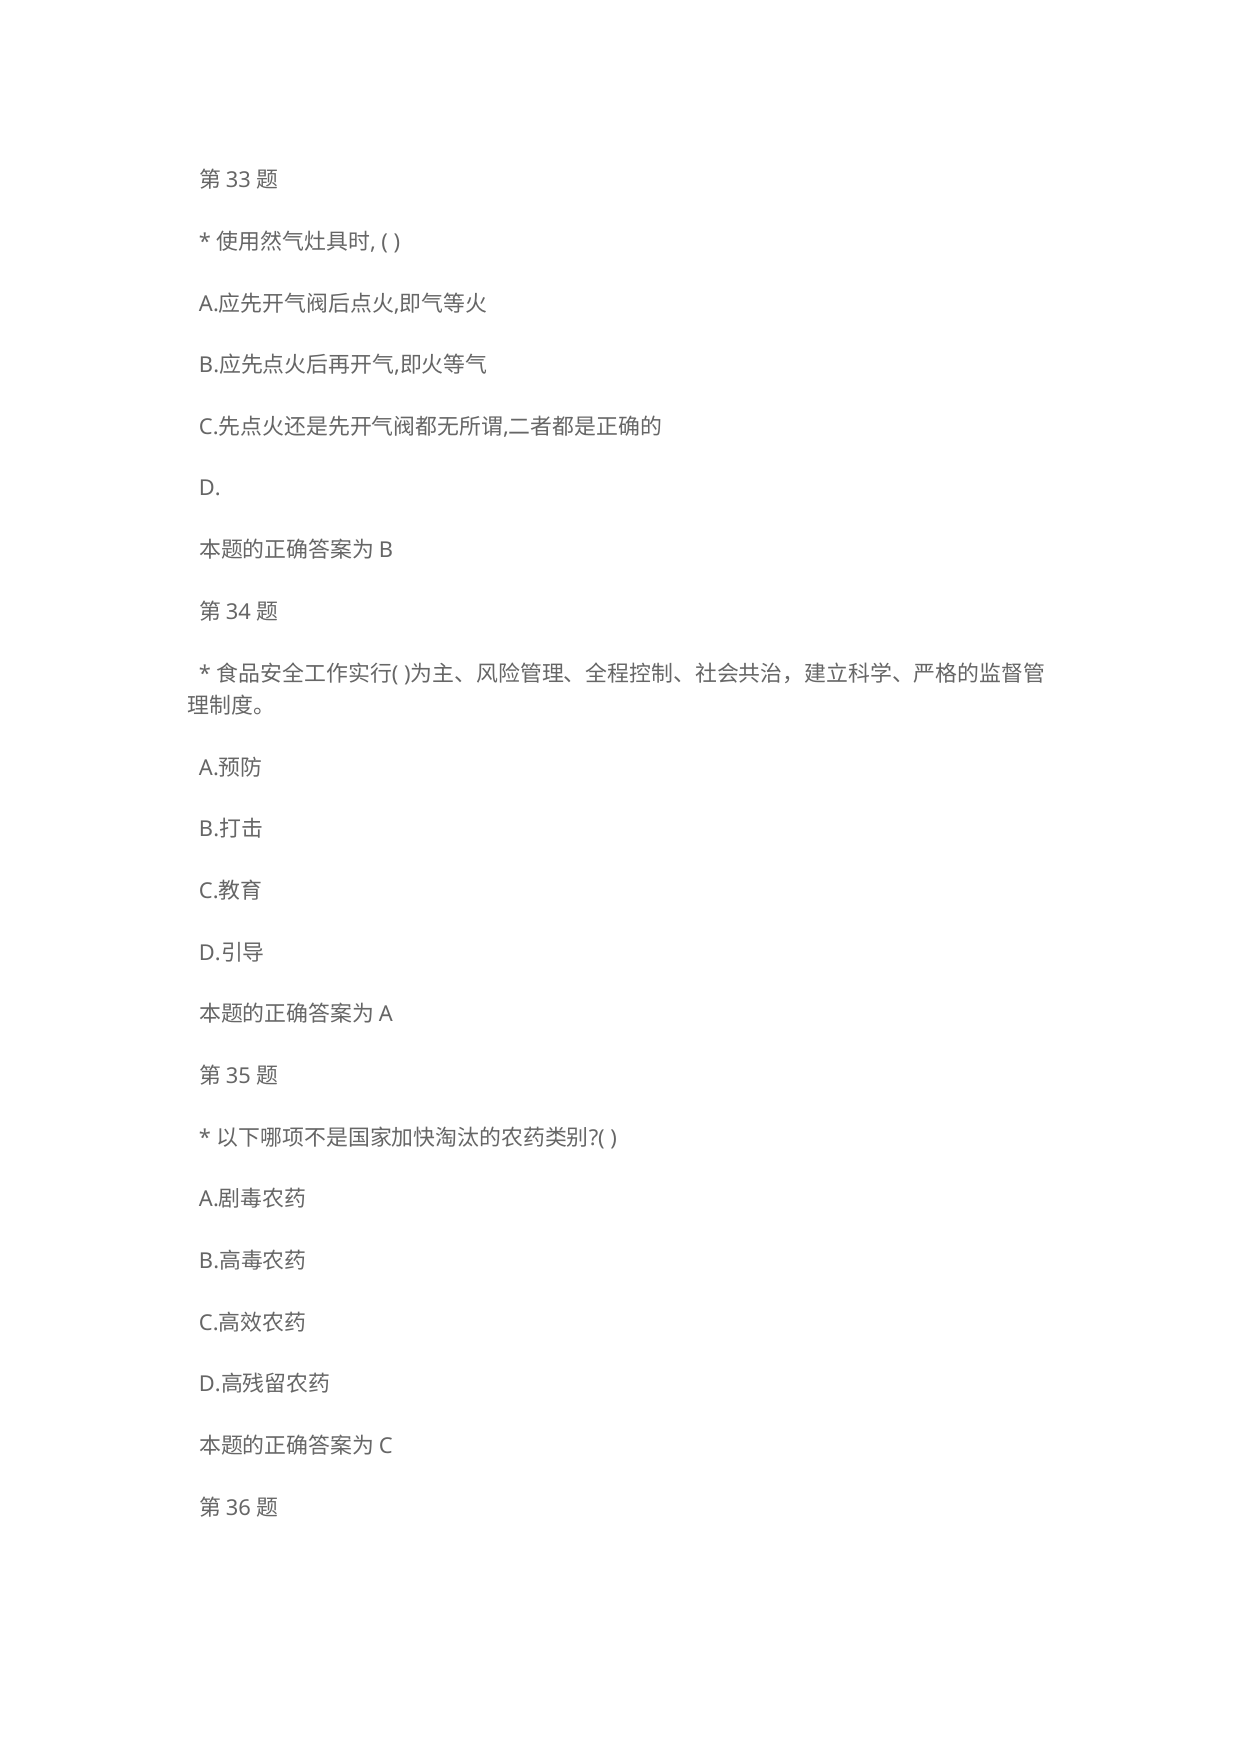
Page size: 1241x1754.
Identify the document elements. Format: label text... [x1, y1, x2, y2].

text A.应先开气阀后点火,即气等火 [187, 285, 1053, 318]
text 第 35 题 [187, 1058, 1053, 1090]
text B.应先点火后再开气,即火等气 [187, 347, 1053, 379]
text C.高效农药 [187, 1304, 1053, 1337]
text A.预防 [187, 749, 1053, 782]
text 本题的正确答案为 A [187, 996, 1053, 1029]
text C.先点火还是先开气阀都无所谓,二者都是正确的 [187, 409, 1053, 441]
text 第 36 题 [187, 1489, 1053, 1522]
text C.教育 [187, 873, 1053, 905]
text D.引导 [187, 934, 1053, 967]
text A.剧毒农药 [187, 1181, 1053, 1214]
text B.高毒农药 [187, 1243, 1053, 1275]
text 本题的正确答案为 C [187, 1428, 1053, 1460]
text * 使用然气灶具时, ( ) [187, 224, 1053, 256]
text * 食品安全工作实行( )为主、风险管理、全程控制、社会共治，建立科学、严格的监督管理制度。 [187, 655, 1053, 720]
text D.高残留农药 [187, 1366, 1053, 1399]
text * 以下哪项不是国家加快淘汰的农药类别?( ) [187, 1119, 1053, 1152]
text B.打击 [187, 811, 1053, 844]
text 本题的正确答案为 B [187, 532, 1053, 564]
text 第 33 题 [187, 162, 1053, 194]
text 第 34 题 [187, 594, 1053, 626]
text D. [187, 470, 1053, 503]
